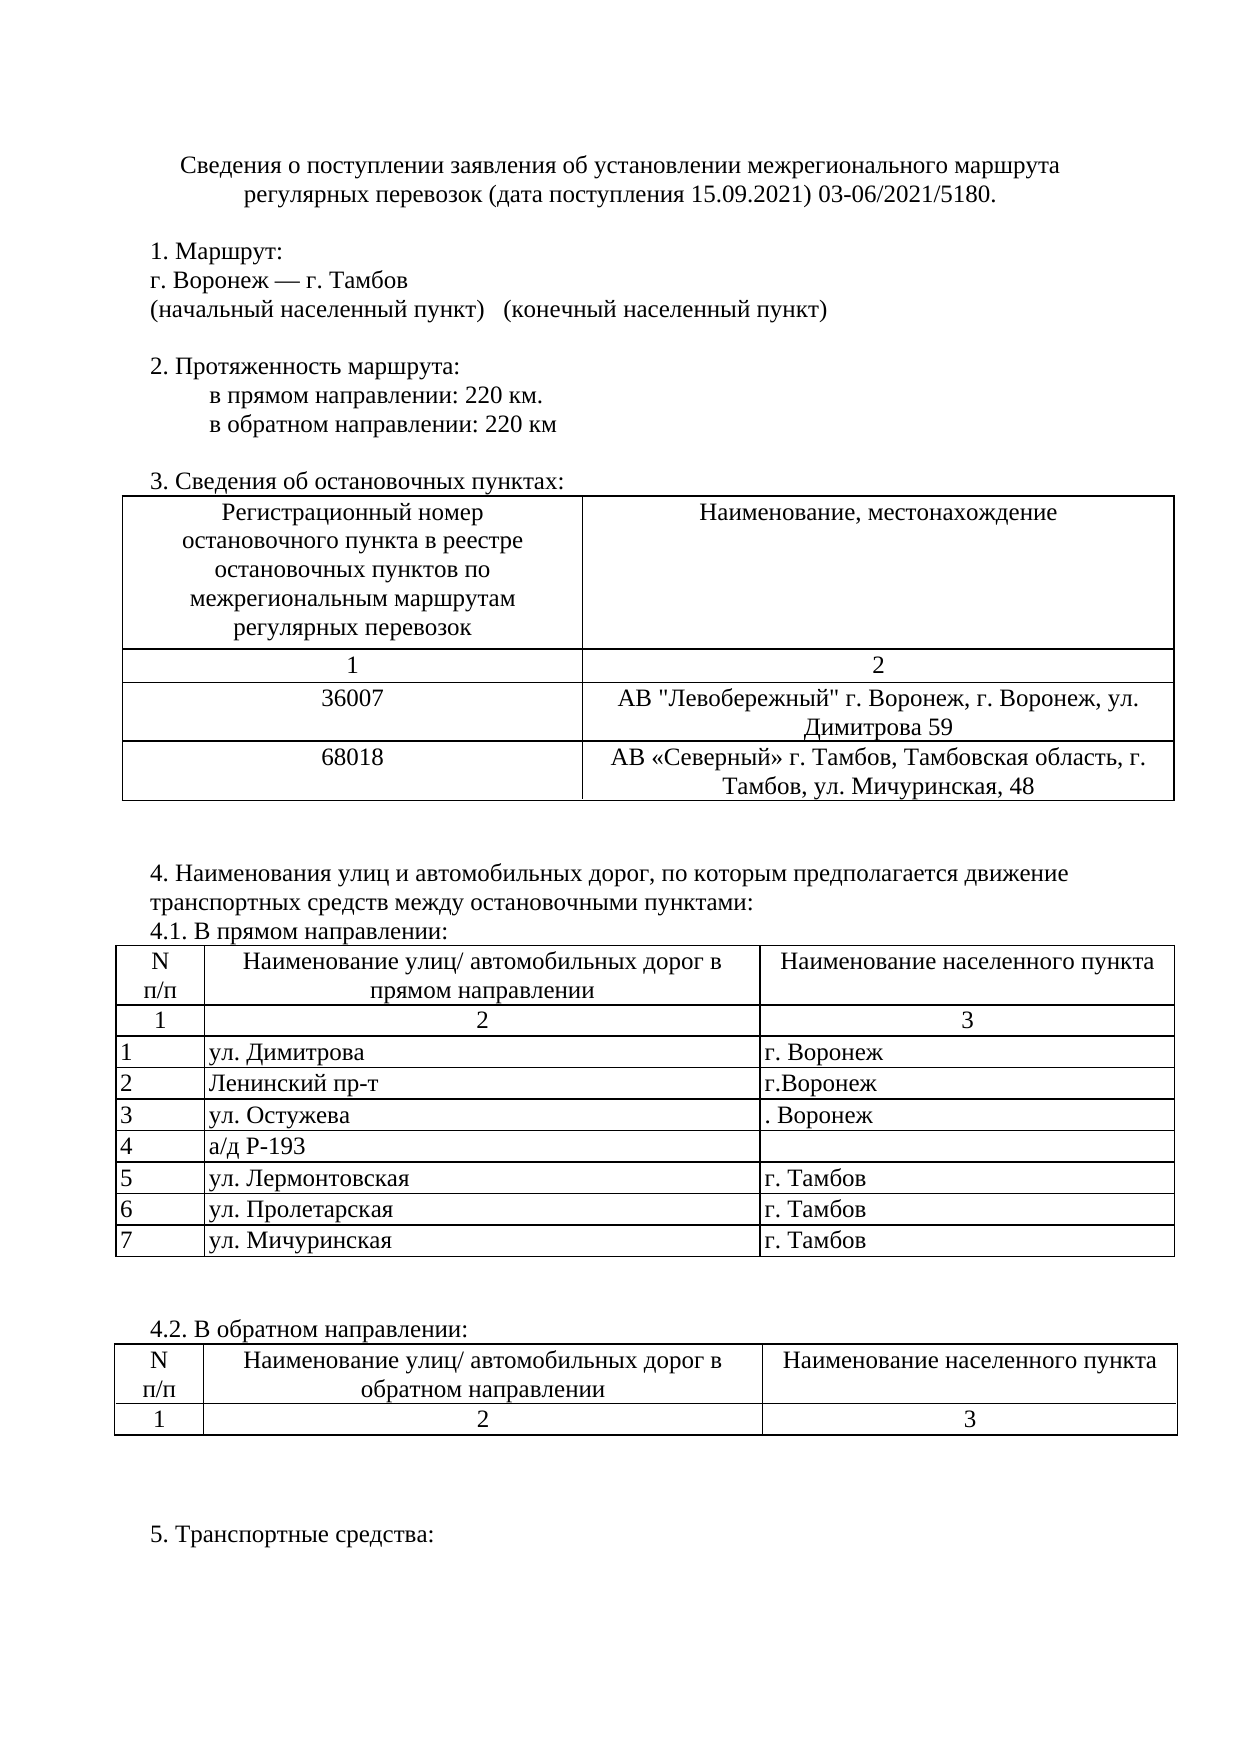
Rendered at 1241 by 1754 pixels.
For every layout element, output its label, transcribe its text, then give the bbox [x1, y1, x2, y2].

table_header Наименование улиц/ автомобильных дорог в обратном направлении [204, 1345, 762, 1402]
table_header Наименование улиц/ автомобильных дорог в прямом направлении [205, 946, 759, 1004]
table_cell ул. Остужева [205, 1100, 759, 1130]
table_cell г. Тамбов [761, 1163, 1174, 1193]
table_cell ул. Димитрова [205, 1037, 759, 1067]
table_cell ул. Лермонтовская [205, 1163, 759, 1193]
table_cell г. Тамбов [761, 1194, 1174, 1224]
text 1. Маршрут: [150, 236, 1090, 265]
table_cell ул. Мичуринская [205, 1226, 759, 1256]
text 4.1. В прямом направлении: [150, 916, 1090, 945]
table_cell 2 [204, 1404, 762, 1434]
text 3. Сведения об остановочных пунктах: [150, 466, 1090, 495]
table_header Наименование населенного пункта [761, 946, 1174, 1004]
table_cell 1 [115, 1404, 203, 1434]
text 5. Транспортные средства: [150, 1519, 1090, 1548]
table_cell 1 [123, 650, 582, 681]
table_cell ул. Пролетарская [205, 1194, 759, 1224]
table_cell Ленинский пр-т [205, 1068, 759, 1098]
text г. Воронеж — г. Тамбов [150, 265, 1090, 294]
text 2. Протяженность маршрута: [150, 351, 1090, 380]
table_cell АВ "Левобережный" г. Воронеж, г. Воронеж, ул. Димитрова 59 [583, 683, 1173, 740]
table_cell г. Воронеж [761, 1037, 1174, 1067]
table_cell 5 [117, 1163, 204, 1193]
table_cell 2 [583, 650, 1173, 681]
table_cell г.Воронеж [761, 1068, 1174, 1098]
table_cell АВ «Северный» г. Тамбов, Тамбовская область, г. Тамбов, ул. Мичуринская, 48 [583, 742, 1173, 799]
table_cell 3 [761, 1006, 1174, 1035]
text 4. Наименования улиц и автомобильных дорог, по которым предполагается движение транспортных средств между остановочными пунктами: [150, 858, 1090, 916]
table_header Наименование, местонахождение [583, 497, 1173, 648]
table_cell 1 [117, 1037, 204, 1067]
table_cell 2 [117, 1068, 204, 1098]
table_header N п/п [117, 946, 204, 1004]
table_cell 3 [117, 1100, 204, 1130]
table_cell 1 [117, 1006, 204, 1035]
table_cell [761, 1131, 1174, 1161]
table_cell 3 [763, 1403, 1177, 1434]
table_cell 6 [117, 1194, 204, 1224]
table_header Наименование населенного пункта [763, 1345, 1177, 1402]
text (начальный населенный пункт) (конечный населенный пункт) [150, 294, 1090, 322]
table_cell 4 [117, 1131, 204, 1161]
text 4.2. В обратном направлении: [150, 1314, 1090, 1343]
text Сведения о поступлении заявления об установлении межрегионального маршрута регулярных перевозок (дата поступления 15.09.2021) 03-06/2021/5180. [150, 150, 1090, 207]
table_cell 36007 [123, 683, 582, 740]
table_cell г. Тамбов [761, 1226, 1174, 1256]
text в обратном направлении: 220 км [150, 409, 1090, 437]
table_cell . Воронеж [761, 1100, 1174, 1130]
table_cell а/д Р-193 [205, 1131, 759, 1161]
table_header Регистрационный номер остановочного пункта в реестре остановочных пунктов по межрегиональным маршрутам регулярных перевозок [123, 497, 582, 648]
table_cell 7 [117, 1226, 204, 1256]
table_header N п/п [115, 1345, 203, 1402]
table_cell 68018 [123, 742, 582, 799]
text в прямом направлении: 220 км. [150, 380, 1090, 409]
table_cell 2 [205, 1006, 759, 1035]
